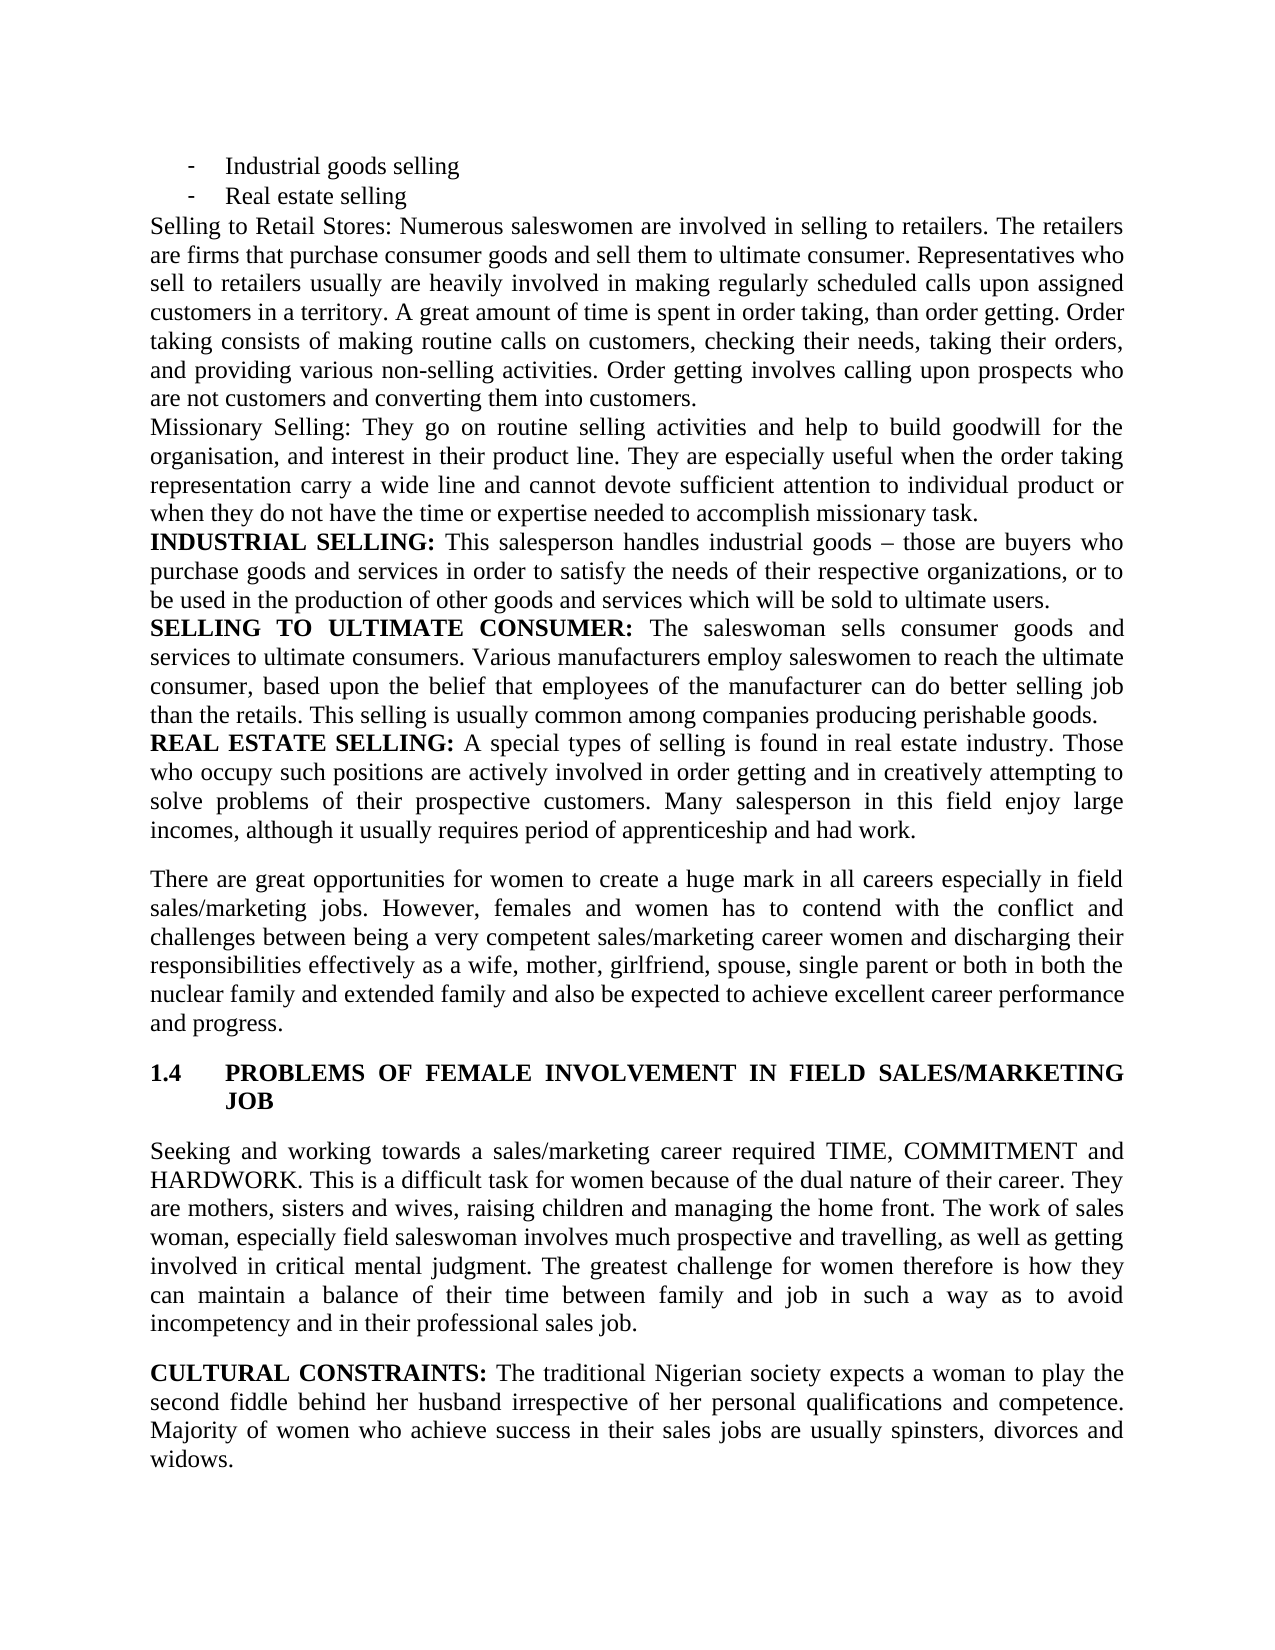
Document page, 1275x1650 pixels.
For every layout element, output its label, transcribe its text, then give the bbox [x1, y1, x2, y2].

list INDUSTRIAL SELLING: This salesperson handles industrial goods – those are buyers who purchase goods and services in order to satisfy the needs of their respective organizations, or to be used in the production of other goods and services which will be sold to ultimate users. [150, 527, 1125, 613]
list CULTURAL CONSTRAINTS: The traditional Nigerian society expects a woman to play the second fiddle behind her husband irrespective of her personal qualifications and competence. Majority of women who achieve success in their sales jobs are usually spinsters, divorces and widows. [150, 1358, 1125, 1473]
list Missionary Selling: They go on routine selling activities and help to build goodwill for the organisation, and interest in their product line. They are especially useful when the order taking representation carry a wide line and cannot devote sufficient attention to individual product or when they do not have the time or expertise needed to accomplish missionary task. [150, 412, 1125, 527]
list SELLING TO ULTIMATE CONSUMER: The saleswoman sells consumer goods and services to ultimate consumers. Various manufacturers employ saleswomen to reach the ultimate consumer, based upon the belief that employees of the manufacturer can do better selling job than the retails. This selling is usually common among companies producing perishable goods. [150, 613, 1125, 728]
text There are great opportunities for women to create a huge mark in all careers especially in field sales/marketing jobs. However, females and women has to contend with the conflict and challenges between being a very competent sales/marketing career women and discharging their responsibilities effectively as a wife, mother, girlfriend, spouse, single parent or both in both the nuclear family and extended family and also be expected to achieve excellent career performance and progress. [150, 864, 1125, 1037]
list Selling to Retail Stores: Numerous saleswomen are involved in selling to retailers. The retailers are firms that purchase consumer goods and sell them to ultimate consumer. Representatives who sell to retailers usually are heavily involved in making regularly scheduled calls upon assigned customers in a territory. A great amount of time is spent in order taking, than order getting. Order taking consists of making routine calls on customers, checking their needs, taking their orders, and providing various non-selling activities. Order getting involves calling upon prospects who are not customers and converting them into customers. [150, 211, 1125, 412]
list REAL ESTATE SELLING: A special types of selling is found in real estate industry. Those who occupy such positions are actively involved in order getting and in creatively attempting to solve problems of their prospective customers. Many salesperson in this field enjoy large incomes, although it usually requires period of apprenticeship and had work. [150, 728, 1125, 843]
text Seeking and working towards a sales/marketing career required TIME, COMMITMENT and HARDWORK. This is a difficult task for women because of the dual nature of their career. They are mothers, sisters and wives, raising children and managing the home front. The work of sales woman, especially field saleswoman involves much prospective and travelling, as well as getting involved in critical mental judgment. The greatest challenge for women therefore is how they can maintain a balance of their time between family and job in such a way as to avoid incompetency and in their professional sales job. [150, 1136, 1125, 1337]
list Industrial goods selling [187, 150, 1125, 181]
text 1.4 PROBLEMS OF FEMALE INVOLVEMENT IN FIELD SALES/MARKETING JOB [150, 1058, 1125, 1115]
list Real estate selling [187, 181, 1125, 211]
